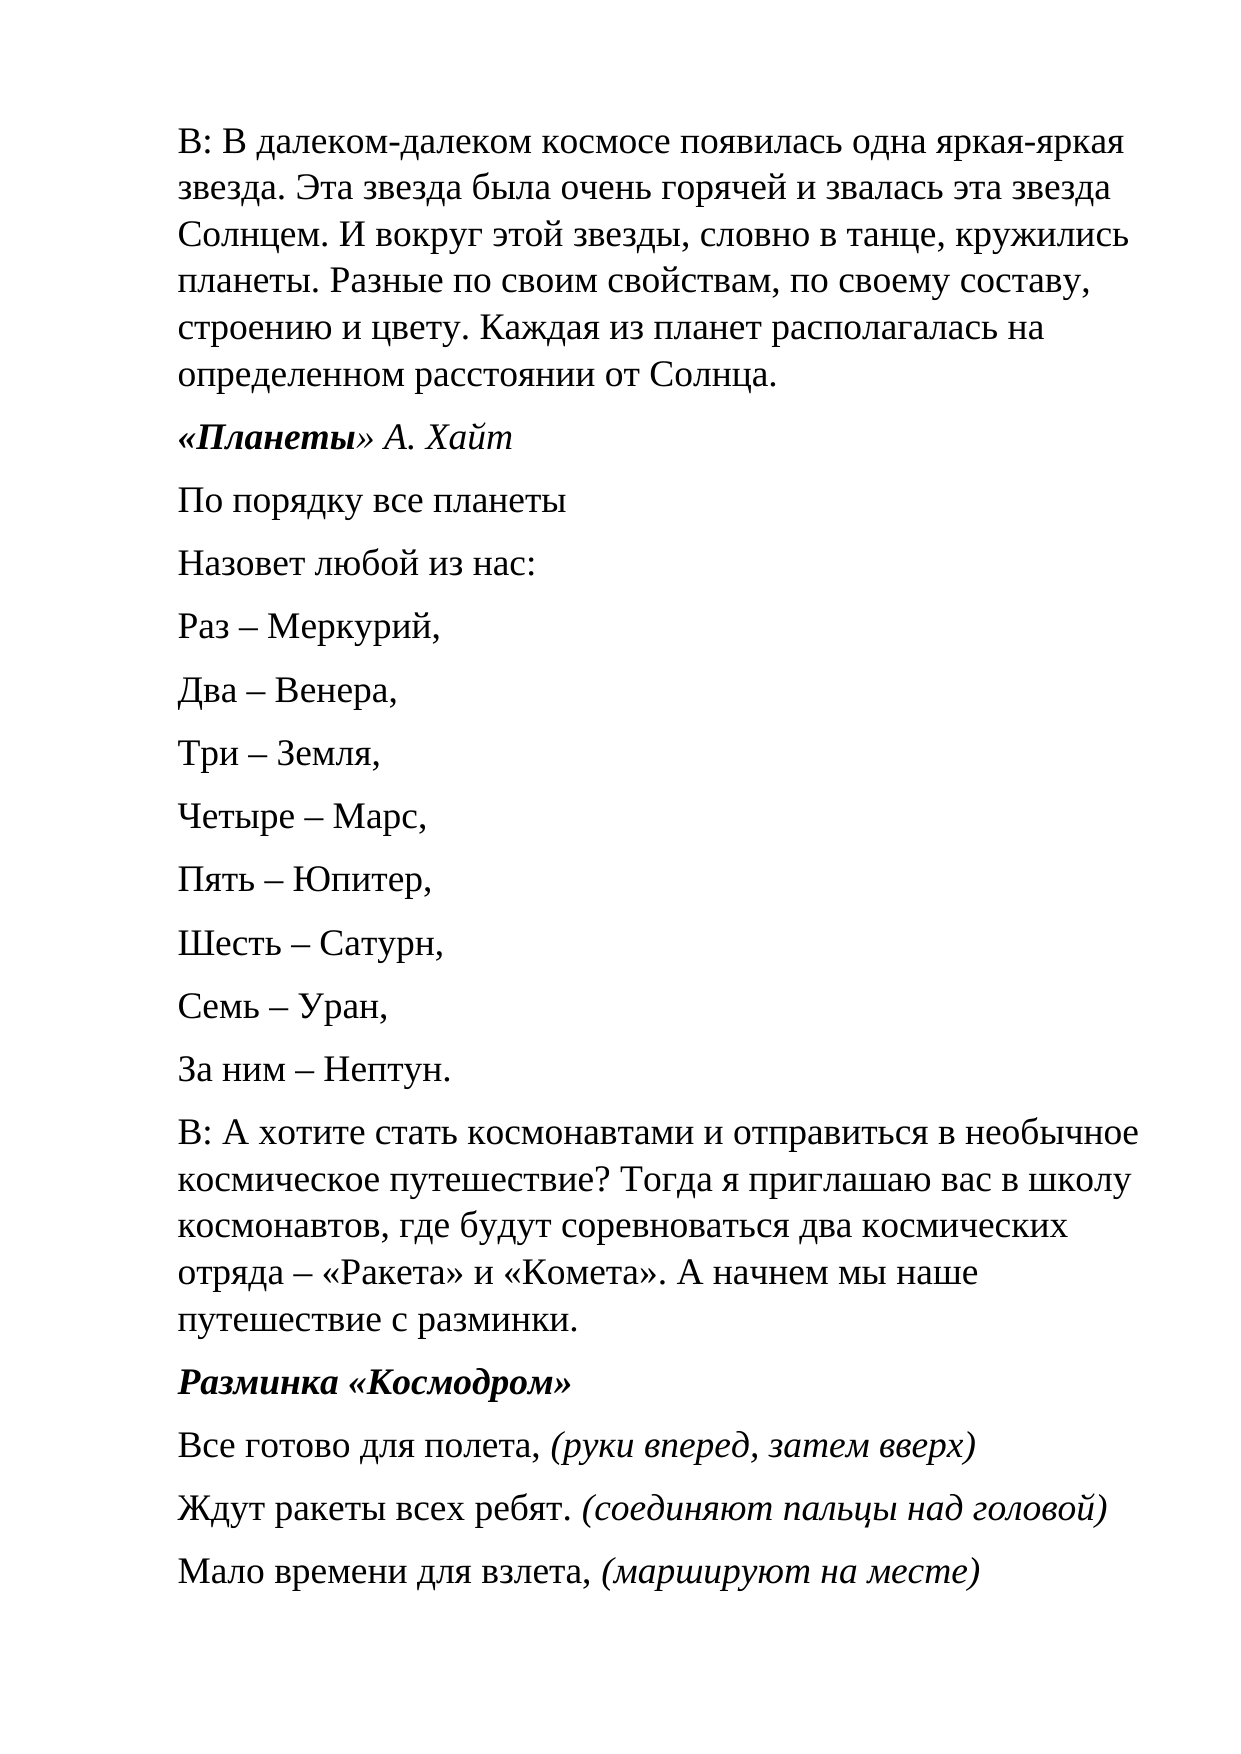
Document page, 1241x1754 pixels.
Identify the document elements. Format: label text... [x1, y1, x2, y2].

text Мало времени для взлета, (маршируют на месте) [177, 1549, 1152, 1592]
text Три – Земля, [177, 730, 1152, 773]
text «Планеты» А. Хайт [177, 414, 1152, 457]
text Семь – Уран, [177, 983, 1152, 1026]
text По порядку все планеты [177, 477, 1152, 521]
text Два – Венера, [177, 667, 1152, 710]
text Четыре – Марс, [177, 793, 1152, 837]
text Назовет любой из нас: [177, 541, 1152, 584]
text В: В далеком-далеком космосе появилась одна яркая-яркая звезда. Эта звезда была очень горячей и звалась эта звезда Солнцем. И вокруг этой звезды, словно в танце, кружились планеты. Разные по своим свойствам, по своему составу, строению и цвету. Каждая из планет располагалась на определенном расстоянии от Солнца. [177, 118, 1152, 394]
text Шесть – Сатурн, [177, 920, 1152, 963]
text Ждут ракеты всех ребят. (соединяют пальцы над головой) [177, 1486, 1152, 1529]
text Пять – Юпитер, [177, 857, 1152, 900]
text Раз – Меркурий, [177, 604, 1152, 647]
text За ним – Нептун. [177, 1046, 1152, 1089]
text Разминка «Космодром» [177, 1359, 1152, 1402]
text Все готово для полета, (руки вперед, затем вверх) [177, 1422, 1152, 1466]
text В: А хотите стать космонавтами и отправиться в необычное космическое путешествие? Тогда я приглашаю вас в школу космонавтов, где будут соревноваться два космических отряда – «Ракета» и «Комета». А начнем мы наше путешествие с разминки. [177, 1110, 1152, 1339]
